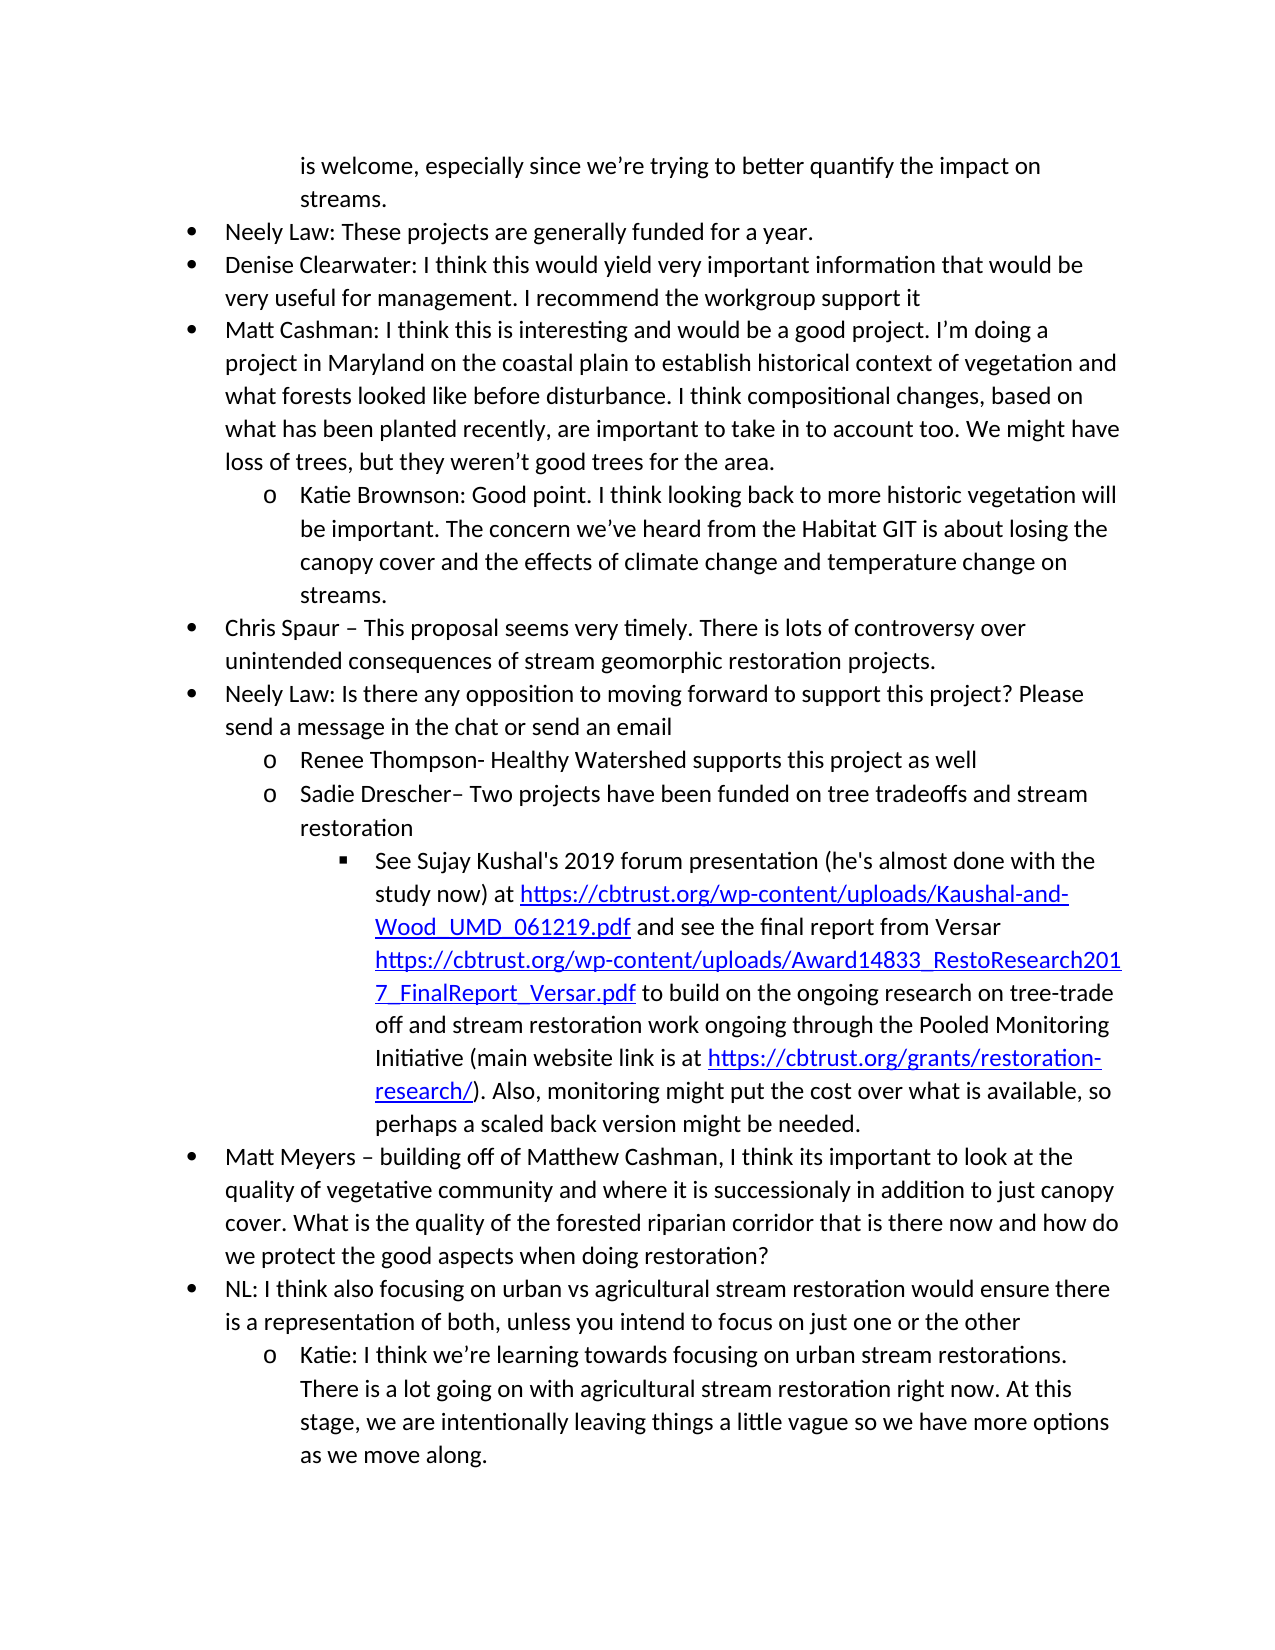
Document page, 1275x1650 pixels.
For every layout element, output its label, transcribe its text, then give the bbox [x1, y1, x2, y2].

list Matt Meyers – building off of Matthew Cashman, I think its important to look at the quality of vegetative community and where it is successionaly in addition to just canopy cover. What is the quality of the forested riparian corridor that is there now and how do we protect the good aspects when doing restoration? [187, 1141, 1125, 1271]
list See Sujay Kushal's 2019 forum presentation (he's almost done with the study now) at https://cbtrust.org/wp-content/uploads/Kaushal-and-Wood_UMD_061219.pdf and see the final report from Versar https://cbtrust.org/wp-content/uploads/Award14833_RestoResearch2017_FinalReport_Versar.pdf to build on the ongoing research on tree-trade off and stream restoration work ongoing through the Pooled Monitoring Initiative (main website link is at https://cbtrust.org/grants/restoration-research/). Also, monitoring might put the cost over what is available, so perhaps a scaled back version might be needed. [337, 845, 1125, 1139]
list Sadie Drescher– Two projects have been funded on tree tradeoffs and stream restoration [262, 778, 1125, 843]
list Denise Clearwater: I think this would yield very important information that would be very useful for management. I recommend the workgroup support it [187, 249, 1125, 312]
list Matt Cashman: I think this is interesting and would be a good project. I’m doing a project in Maryland on the coastal plain to establish historical context of vegetation and what forests looked like before disturbance. I think compositional changes, based on what has been planted recently, are important to take in to account too. We might have loss of trees, but they weren’t good trees for the area. [187, 314, 1125, 477]
list NL: I think also focusing on urban vs agricultural stream restoration would ensure there is a representation of both, unless you intend to focus on just one or the other [187, 1273, 1125, 1336]
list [262, 150, 1125, 213]
list Chris Spaur – This proposal seems very timely. There is lots of controversy over unintended consequences of stream geomorphic restoration projects. [187, 612, 1125, 676]
list Renee Thompson- Healthy Watershed supports this project as well [262, 744, 1125, 776]
list Neely Law: Is there any opposition to moving forward to support this project? Please send a message in the chat or send an email [187, 678, 1125, 741]
list Neely Law: These projects are generally funded for a year. [187, 216, 1125, 246]
list Katie Brownson: Good point. I think looking back to more historic vegetation will be important. The concern we’ve heard from the Habitat GIT is about losing the canopy cover and the effects of climate change and temperature change on streams. [262, 479, 1125, 610]
list Katie: I think we’re learning towards focusing on urban stream restorations. There is a lot going on with agricultural stream restoration right now. At this stage, we are intentionally leaving things a little vague so we have more options as we move along. [262, 1339, 1125, 1469]
